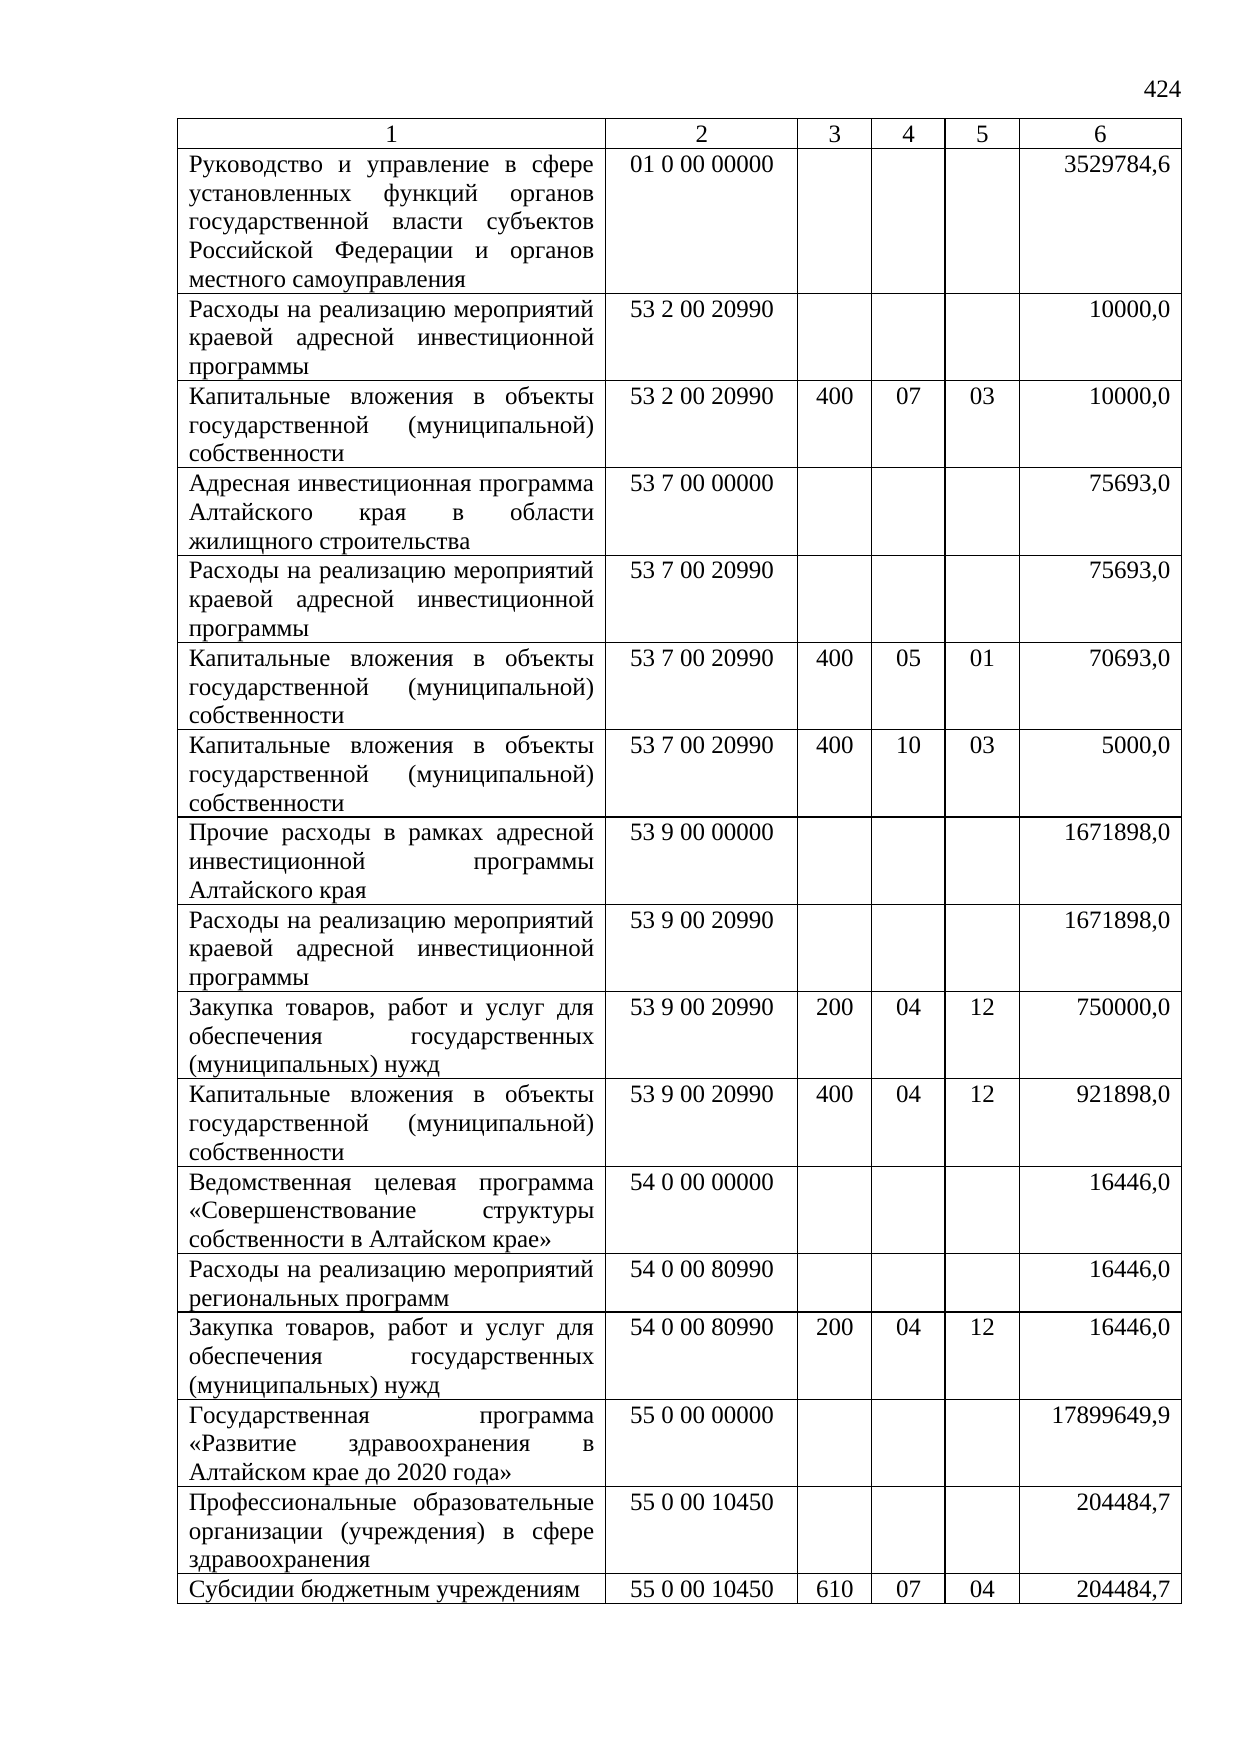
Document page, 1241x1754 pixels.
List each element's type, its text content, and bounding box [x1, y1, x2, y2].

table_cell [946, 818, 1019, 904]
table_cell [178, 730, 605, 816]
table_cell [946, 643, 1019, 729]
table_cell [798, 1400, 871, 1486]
table_cell Руководство и управление в сфере установленных функций органов государственной власти субъектов Российской Федерации и органов местного самоуправления [178, 149, 605, 293]
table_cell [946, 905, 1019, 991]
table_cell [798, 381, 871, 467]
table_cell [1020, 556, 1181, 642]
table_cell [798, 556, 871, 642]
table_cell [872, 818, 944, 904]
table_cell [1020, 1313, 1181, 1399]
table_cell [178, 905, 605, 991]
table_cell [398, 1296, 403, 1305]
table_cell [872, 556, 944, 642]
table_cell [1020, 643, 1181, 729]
table_header 6 [1020, 119, 1181, 148]
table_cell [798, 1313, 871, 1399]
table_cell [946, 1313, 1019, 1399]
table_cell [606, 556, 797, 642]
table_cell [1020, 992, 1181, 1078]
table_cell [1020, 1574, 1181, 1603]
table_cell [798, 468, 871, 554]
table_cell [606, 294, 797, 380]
table_cell 3529784,6 [1020, 149, 1181, 293]
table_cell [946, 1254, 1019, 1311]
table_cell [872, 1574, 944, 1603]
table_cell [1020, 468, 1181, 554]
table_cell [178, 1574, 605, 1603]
table_cell [872, 149, 944, 293]
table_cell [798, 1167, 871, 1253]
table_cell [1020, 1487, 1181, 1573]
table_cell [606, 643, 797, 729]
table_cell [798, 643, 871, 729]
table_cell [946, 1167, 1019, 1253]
table_header 4 [872, 119, 944, 148]
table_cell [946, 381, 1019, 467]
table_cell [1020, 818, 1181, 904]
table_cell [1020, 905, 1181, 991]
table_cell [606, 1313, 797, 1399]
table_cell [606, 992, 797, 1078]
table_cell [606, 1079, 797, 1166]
table_header 2 [606, 119, 797, 148]
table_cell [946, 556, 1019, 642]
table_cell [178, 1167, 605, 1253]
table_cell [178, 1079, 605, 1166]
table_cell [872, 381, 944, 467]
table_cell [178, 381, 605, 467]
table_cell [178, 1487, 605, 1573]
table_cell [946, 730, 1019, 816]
table_header 5 [946, 119, 1019, 148]
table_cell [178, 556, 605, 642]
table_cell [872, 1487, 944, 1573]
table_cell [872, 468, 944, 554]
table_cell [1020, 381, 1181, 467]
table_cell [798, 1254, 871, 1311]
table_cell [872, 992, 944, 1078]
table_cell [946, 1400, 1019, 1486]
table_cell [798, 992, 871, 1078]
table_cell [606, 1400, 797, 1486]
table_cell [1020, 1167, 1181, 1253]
table_cell [946, 149, 1019, 293]
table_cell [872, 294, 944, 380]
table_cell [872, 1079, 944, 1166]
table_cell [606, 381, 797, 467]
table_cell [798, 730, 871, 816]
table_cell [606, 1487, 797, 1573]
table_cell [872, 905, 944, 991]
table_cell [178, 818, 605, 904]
table_cell [798, 149, 871, 293]
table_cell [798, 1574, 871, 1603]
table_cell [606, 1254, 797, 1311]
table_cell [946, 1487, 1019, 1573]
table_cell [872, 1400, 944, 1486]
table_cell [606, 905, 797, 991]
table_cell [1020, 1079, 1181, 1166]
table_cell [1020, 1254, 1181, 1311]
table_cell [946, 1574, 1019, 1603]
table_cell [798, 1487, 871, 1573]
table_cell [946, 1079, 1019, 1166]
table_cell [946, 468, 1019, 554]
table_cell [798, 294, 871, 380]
table_header 3 [798, 119, 871, 148]
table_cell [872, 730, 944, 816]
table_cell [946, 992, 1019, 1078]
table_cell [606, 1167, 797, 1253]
table_header 1 [178, 119, 605, 148]
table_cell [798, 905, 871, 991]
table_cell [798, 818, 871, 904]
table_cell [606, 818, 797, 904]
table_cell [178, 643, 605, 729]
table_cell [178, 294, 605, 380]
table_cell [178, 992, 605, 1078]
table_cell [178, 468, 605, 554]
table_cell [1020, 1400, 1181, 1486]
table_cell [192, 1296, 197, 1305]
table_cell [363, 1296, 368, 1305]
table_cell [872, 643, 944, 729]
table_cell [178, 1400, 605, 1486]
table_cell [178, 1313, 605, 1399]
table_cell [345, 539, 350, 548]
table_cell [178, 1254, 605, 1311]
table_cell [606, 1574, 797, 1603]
table_cell 01 0 00 00000 [606, 149, 797, 293]
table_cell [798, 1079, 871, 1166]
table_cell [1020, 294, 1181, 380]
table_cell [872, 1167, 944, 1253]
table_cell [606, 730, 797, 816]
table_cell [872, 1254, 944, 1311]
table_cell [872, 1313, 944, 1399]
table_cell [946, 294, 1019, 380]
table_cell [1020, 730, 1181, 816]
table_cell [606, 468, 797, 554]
